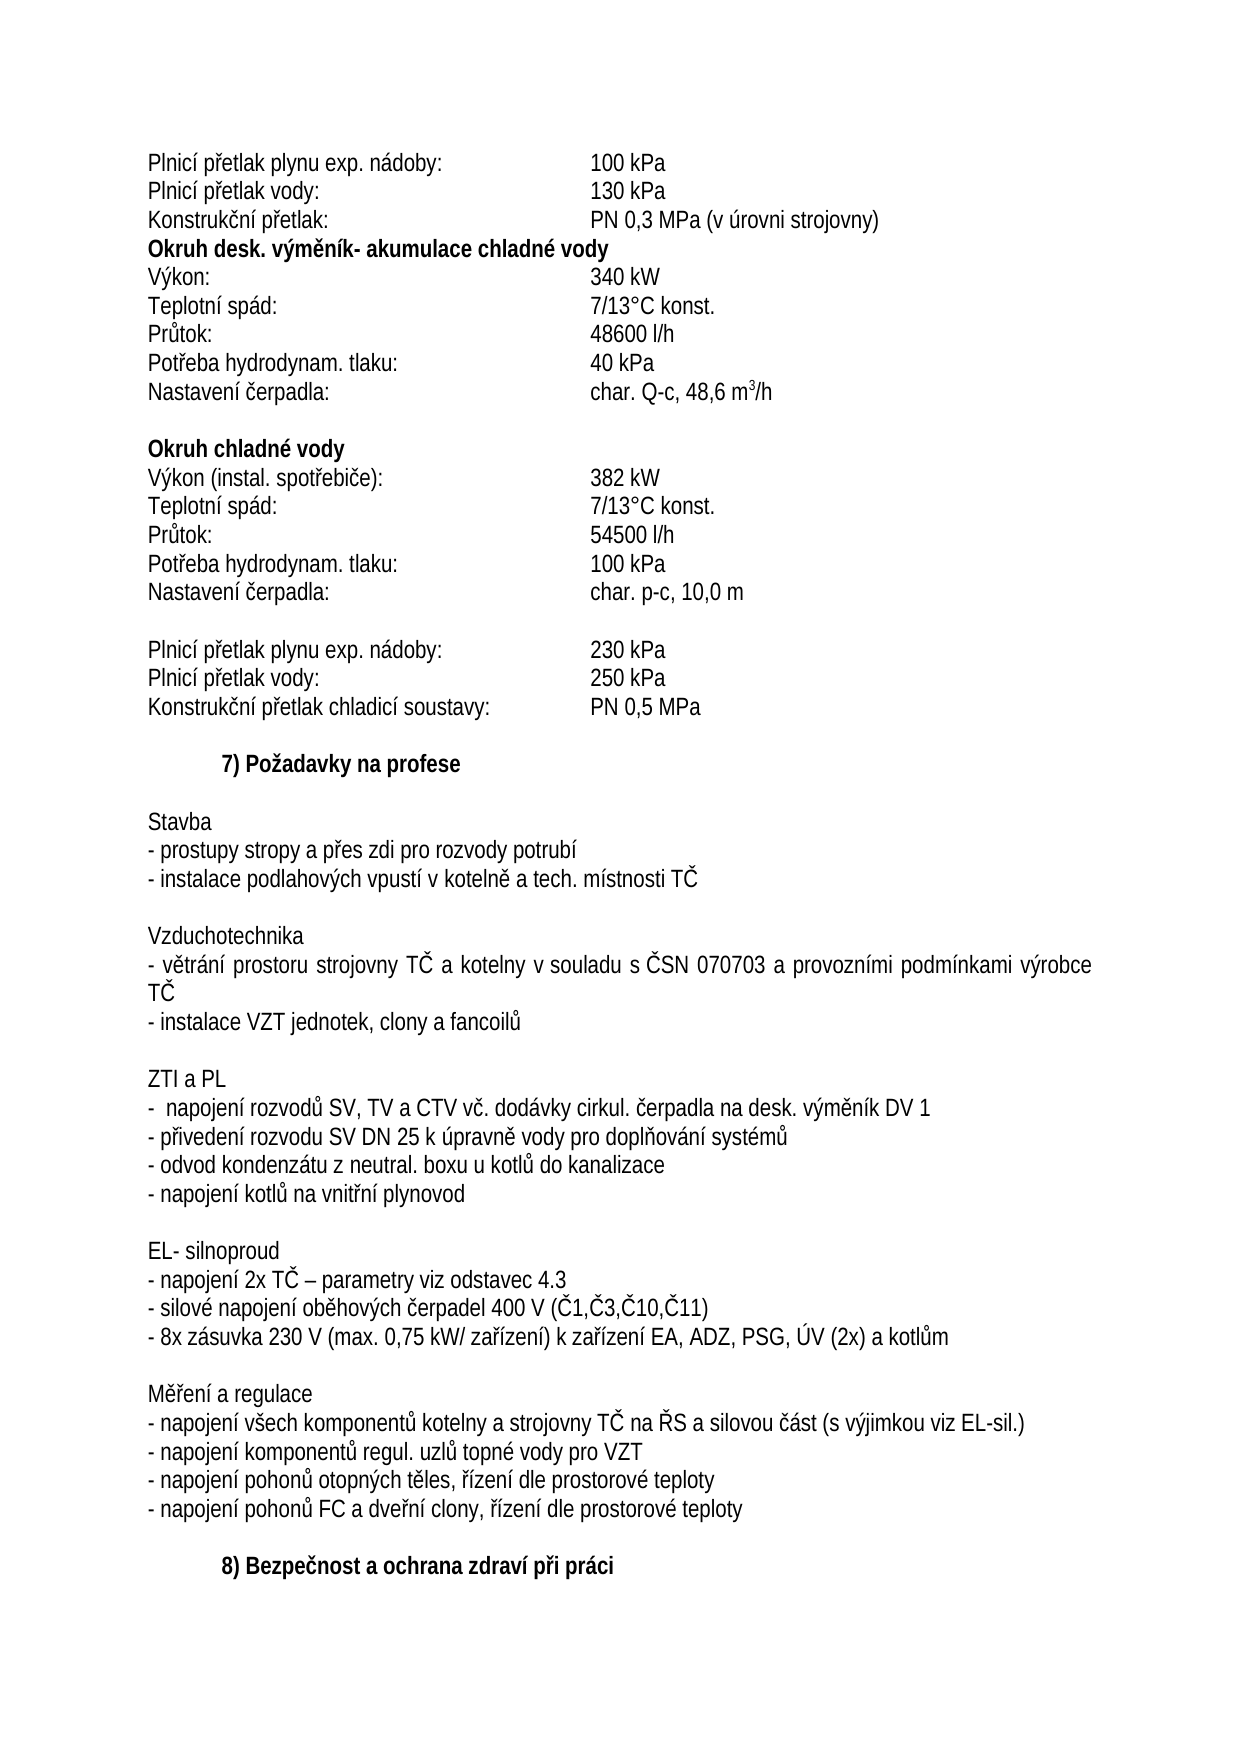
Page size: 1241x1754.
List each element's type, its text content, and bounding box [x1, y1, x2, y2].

text - napojení kotlů na vnitřní plynovod [148, 1179, 1093, 1207]
text - přivedení rozvodu SV DN 25 k úpravně vody pro doplňování systémů [148, 1122, 1093, 1150]
text Plnicí přetlak vody: 250 kPa [148, 663, 1093, 692]
text - prostupy stropy a přes zdi pro rozvody potrubí [148, 835, 1093, 864]
text EL- silnoproud [148, 1236, 1093, 1265]
text Konstrukční přetlak chladicí soustavy: PN 0,5 MPa [148, 692, 1093, 721]
text Výkon (instal. spotřebiče): 382 kW [148, 463, 1093, 491]
text - 8x zásuvka 230 V (max. 0,75 kW/ zařízení) k zařízení EA, ADZ, PSG, ÚV (2x) a kotlům [148, 1322, 1093, 1351]
text Měření a regulace [148, 1379, 1093, 1408]
text - instalace podlahových vpustí v kotelně a tech. místnosti TČ [148, 864, 1093, 892]
text - instalace VZT jednotek, clony a fancoilů [148, 1007, 1093, 1036]
text - silové napojení oběhových čerpadel 400 V (Č1,Č3,Č10,Č11) [148, 1293, 1093, 1322]
text Konstrukční přetlak: PN 0,3 MPa (v úrovni strojovny) [148, 205, 1093, 233]
text - větrání prostoru strojovny TČ a kotelny v souladu s ČSN 070703 a provozními podmínkami výrobce TČ [148, 950, 1093, 1007]
text 7) Požadavky na profese [148, 749, 1093, 778]
text Vzduchotechnika [148, 921, 1093, 950]
text Okruh chladné vody [148, 434, 1093, 463]
text Teplotní spád: 7/13°C konst. [148, 291, 1093, 319]
text Potřeba hydrodynam. tlaku: 40 kPa [148, 348, 1093, 377]
text Stavba [148, 806, 1093, 835]
text 8) Bezpečnost a ochrana zdraví při práci [148, 1551, 1093, 1580]
text ZTI a PL [148, 1064, 1093, 1093]
text Výkon: 340 kW [148, 262, 1093, 291]
text Okruh desk. výměník- akumulace chladné vody [148, 233, 1093, 262]
text - napojení všech komponentů kotelny a strojovny TČ na ŘS a silovou část (s výjimkou viz EL-sil.) [148, 1408, 1093, 1437]
text - napojení pohonů otopných těles, řízení dle prostorové teploty [148, 1465, 1093, 1494]
text - odvod kondenzátu z neutral. boxu u kotlů do kanalizace [148, 1150, 1093, 1179]
text - napojení 2x TČ – parametry viz odstavec 4.3 [148, 1265, 1093, 1293]
text Nastavení čerpadla: char. p-c, 10,0 m [148, 577, 1093, 606]
text Průtok: 48600 l/h [148, 319, 1093, 348]
text Průtok: 54500 l/h [148, 520, 1093, 549]
text Teplotní spád: 7/13°C konst. [148, 491, 1093, 520]
text Potřeba hydrodynam. tlaku: 100 kPa [148, 549, 1093, 577]
text Plnicí přetlak vody: 130 kPa [148, 176, 1093, 205]
text - napojení komponentů regul. uzlů topné vody pro VZT [148, 1437, 1093, 1465]
text Plnicí přetlak plynu exp. nádoby: 230 kPa [148, 634, 1093, 663]
text - napojení pohonů FC a dveřní clony, řízení dle prostorové teploty [148, 1494, 1093, 1523]
text Plnicí přetlak plynu exp. nádoby: 100 kPa [148, 148, 1093, 176]
text Nastavení čerpadla: char. Q-c, 48,6 m3/h [148, 377, 1093, 405]
text - napojení rozvodů SV, TV a CTV vč. dodávky cirkul. čerpadla na desk. výměník DV 1 [148, 1093, 1093, 1122]
